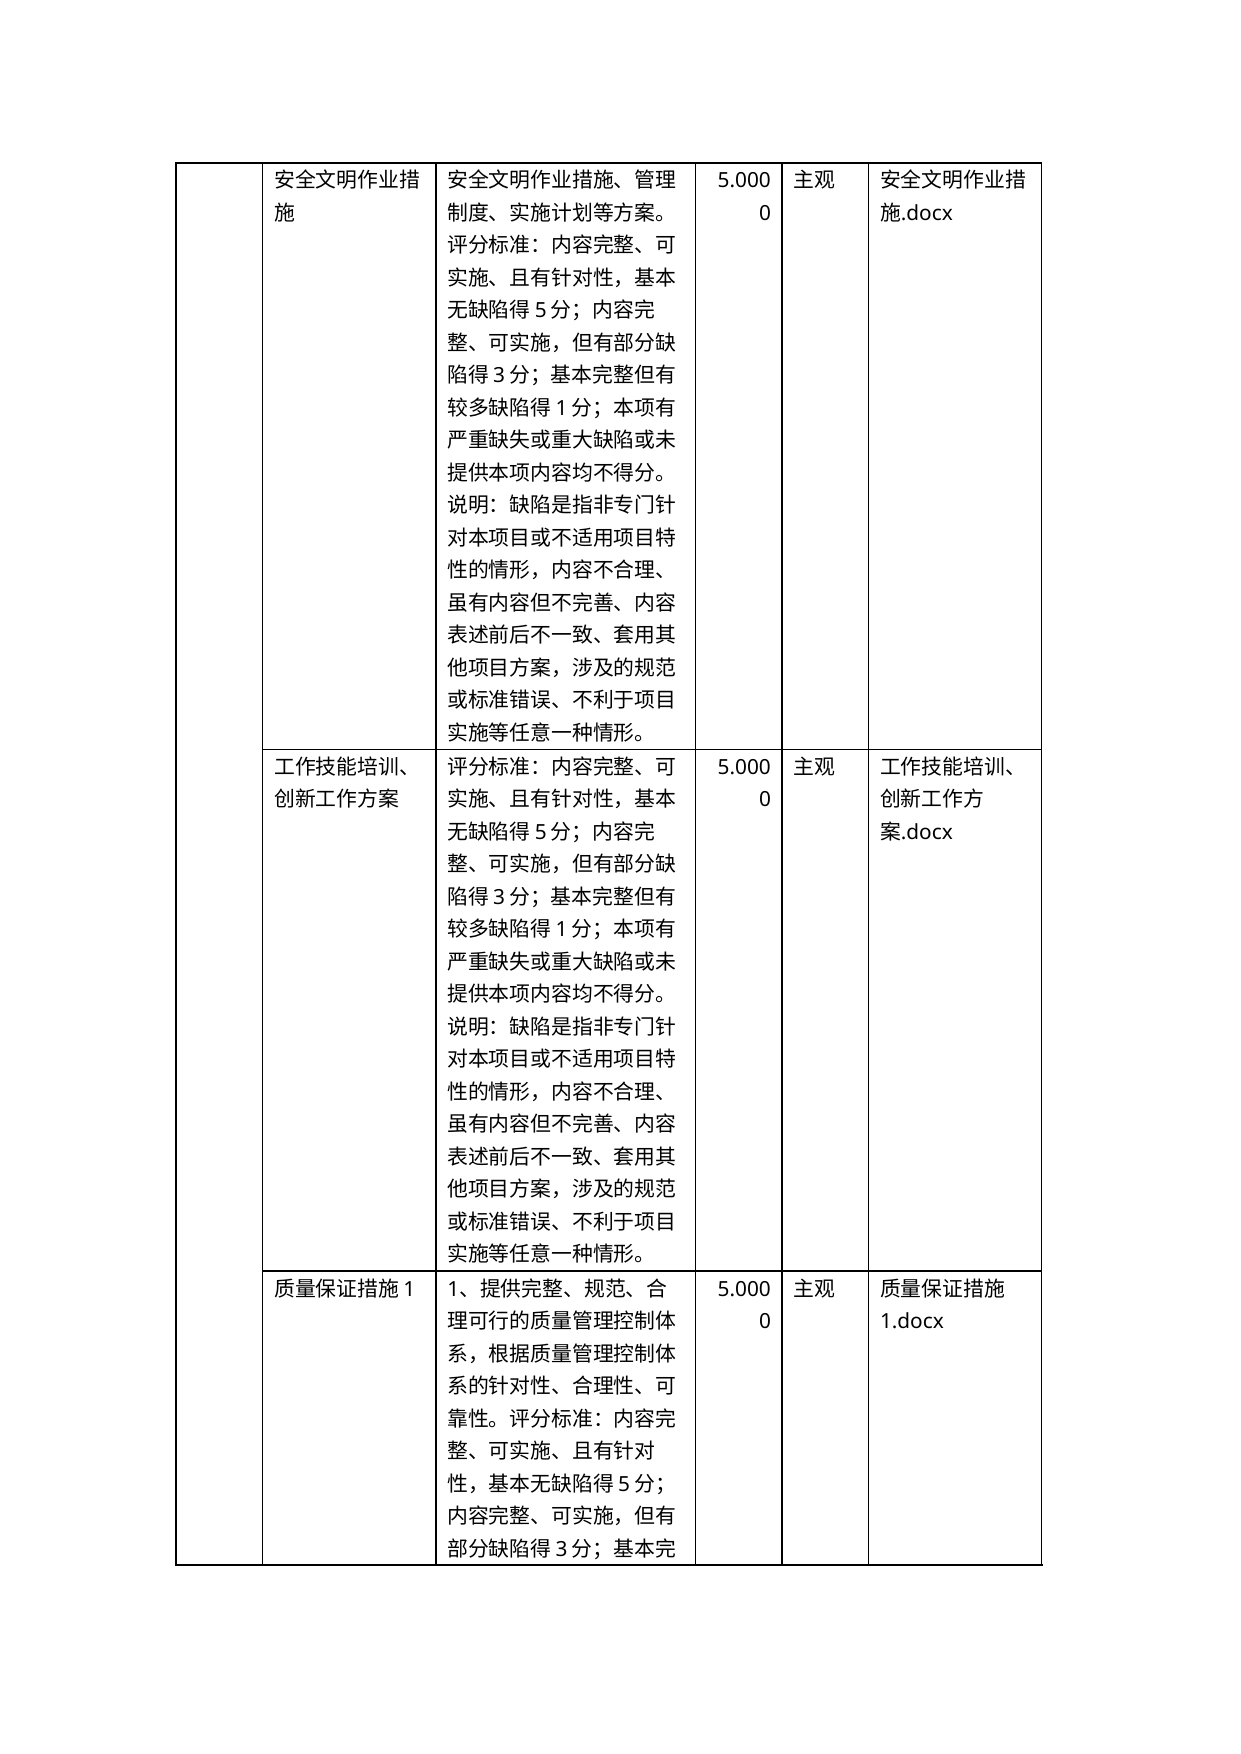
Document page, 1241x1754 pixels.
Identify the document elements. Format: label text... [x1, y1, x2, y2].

table_cell 安全文明作业措施.docx [869, 164, 1041, 748]
table_cell 安全文明作业措施、管理制度、实施计划等方案。 评分标准：内容完整、可实施、且有针对性，基本无缺陷得5分；内容完整、可实施，但有部分缺陷得3分；基本完整但有较多缺陷得1分；本项有严重缺失或重大缺陷或未提供本项内容均不得分。 说明：缺陷是指非专门针对本项目或不适用项目特性的情形，内容不合理、虽有内容但不完善、内容表述前后不一致、套用其他项目方案，涉及的规范或标准错误、不利于项目实施等任意一种情形。 [437, 164, 695, 748]
table_cell 安全文明作业措施 [263, 164, 435, 748]
table_cell 主观 [783, 750, 868, 1270]
table_cell 主观 [783, 164, 868, 748]
table_cell 质量保证措施1.docx [869, 1272, 1041, 1564]
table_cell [437, 1272, 695, 1564]
table_cell 5.0000 [696, 750, 781, 1270]
table_cell 评分标准：内容完整、可实施、且有针对性，基本无缺陷得5分；内容完整、可实施，但有部分缺陷得3分；基本完整但有较多缺陷得1分；本项有严重缺失或重大缺陷或未提供本项内容均不得分。 说明：缺陷是指非专门针对本项目或不适用项目特性的情形，内容不合理、虽有内容但不完善、内容表述前后不一致、套用其他项目方案，涉及的规范或标准错误、不利于项目实施等任意一种情形。 [437, 750, 695, 1270]
table_cell 工作技能培训、创新工作方案 [263, 750, 435, 1270]
table_cell 质量保证措施1 [263, 1272, 435, 1564]
table_cell 工作技能培训、创新工作方案.docx [869, 750, 1041, 1270]
table_cell 5.0000 [696, 164, 781, 748]
table_cell 5.0000 [696, 1272, 781, 1564]
table_cell 主观 [783, 1272, 868, 1564]
